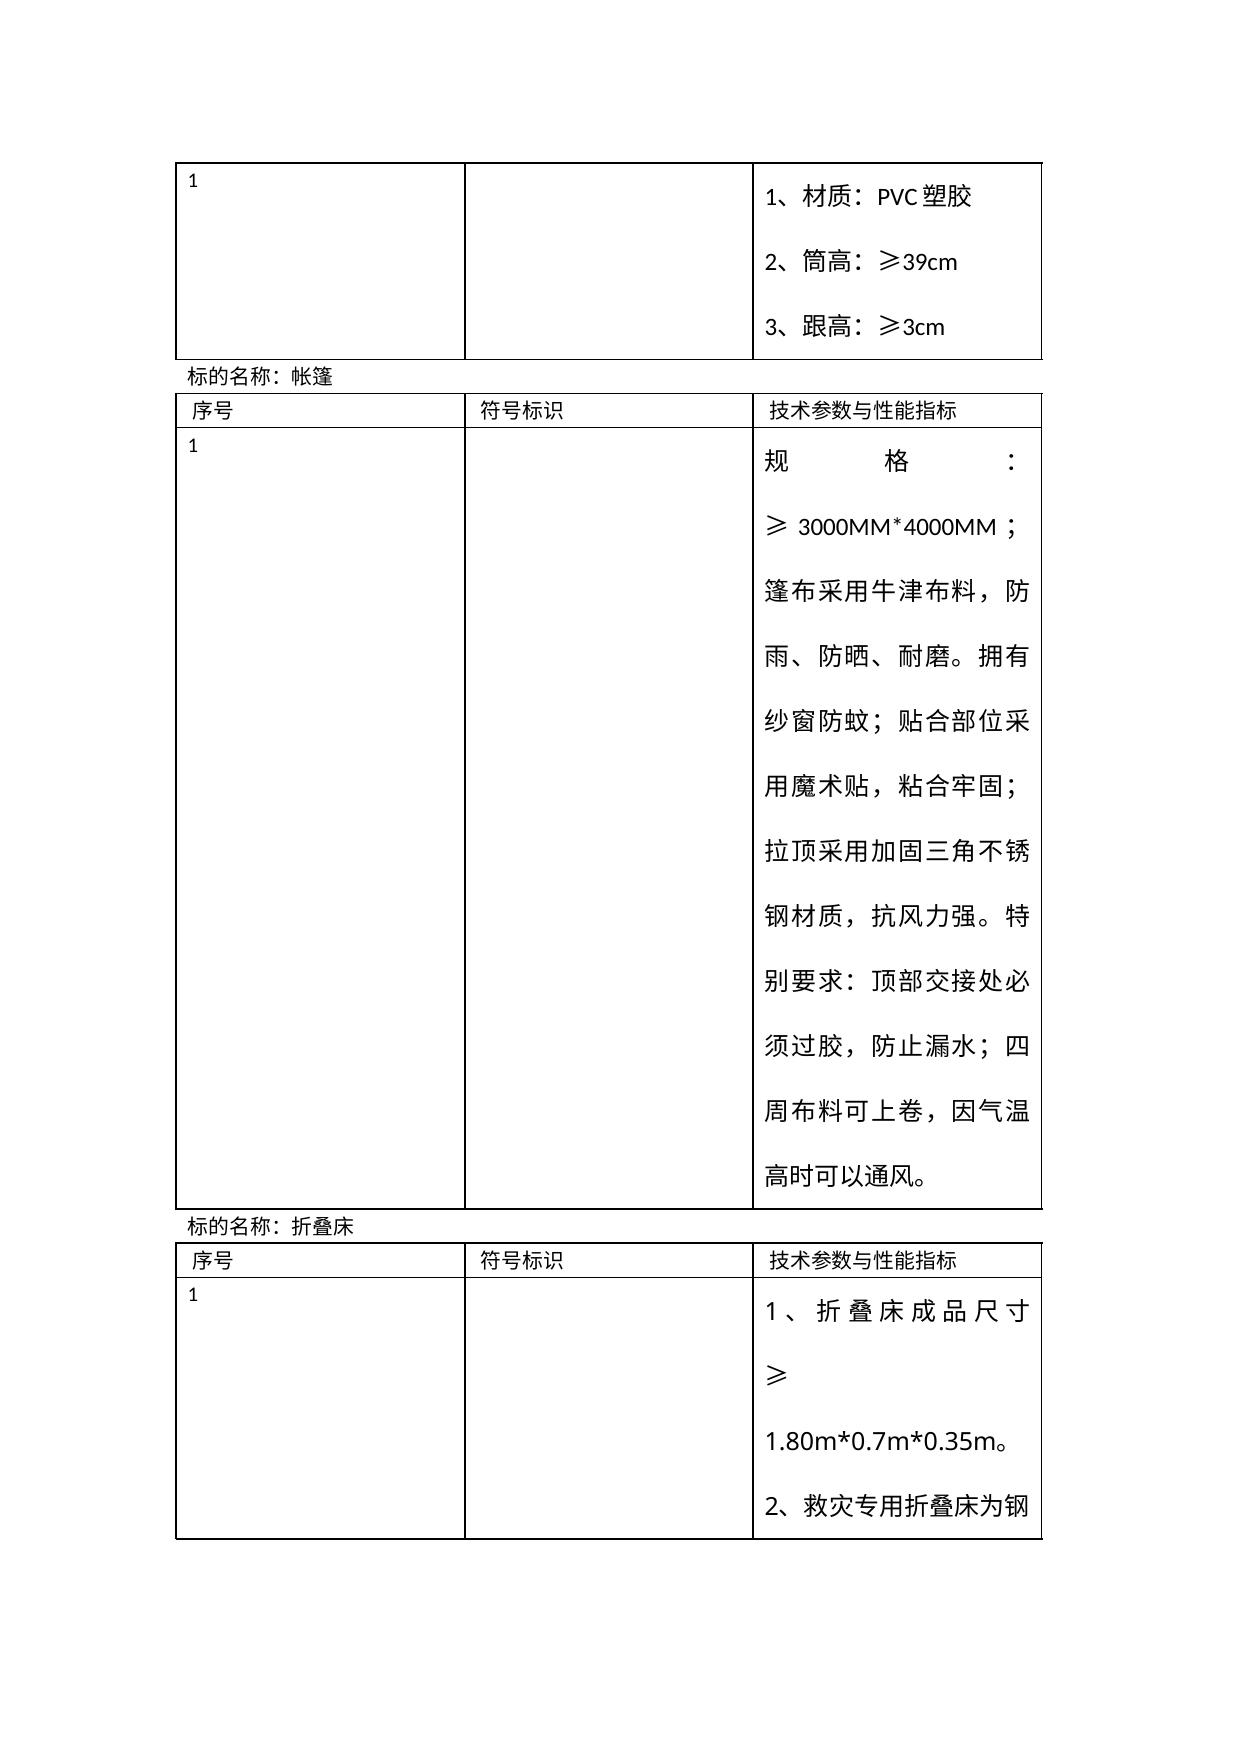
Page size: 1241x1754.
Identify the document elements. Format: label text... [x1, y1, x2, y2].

table_header 序号 [177, 1244, 464, 1276]
table_cell 1 [177, 428, 464, 1208]
table_cell [466, 1278, 752, 1538]
table_cell [466, 428, 752, 1208]
table_cell 1、材质：PVC塑胶 2、筒高：≥39cm 3、跟高：≥3cm [754, 164, 1041, 358]
table_cell 1 [177, 164, 464, 358]
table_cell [754, 1278, 1041, 1538]
table_header 符号标识 [466, 1244, 752, 1276]
table_cell 规格：≥3000MM*4000MM；篷布采用牛津布料，防雨、防晒、耐磨。拥有纱窗防蚊；贴合部位采用魔术贴，粘合牢固；拉顶采用加固三角不锈钢材质，抗风力强。特别要求：顶部交接处必须过胶，防止漏水；四周布料可上卷，因气温高时可以通风。 [754, 428, 1041, 1208]
table_header 技术参数与性能指标 [754, 1244, 1041, 1276]
text 标的名称：折叠床 [187, 1210, 1053, 1242]
table_header 序号 [177, 394, 464, 427]
table_cell 1 [177, 1278, 464, 1538]
table_cell [466, 164, 752, 358]
text 标的名称：帐篷 [187, 360, 1053, 393]
table_header 技术参数与性能指标 [754, 394, 1041, 427]
table_header 符号标识 [466, 394, 752, 427]
